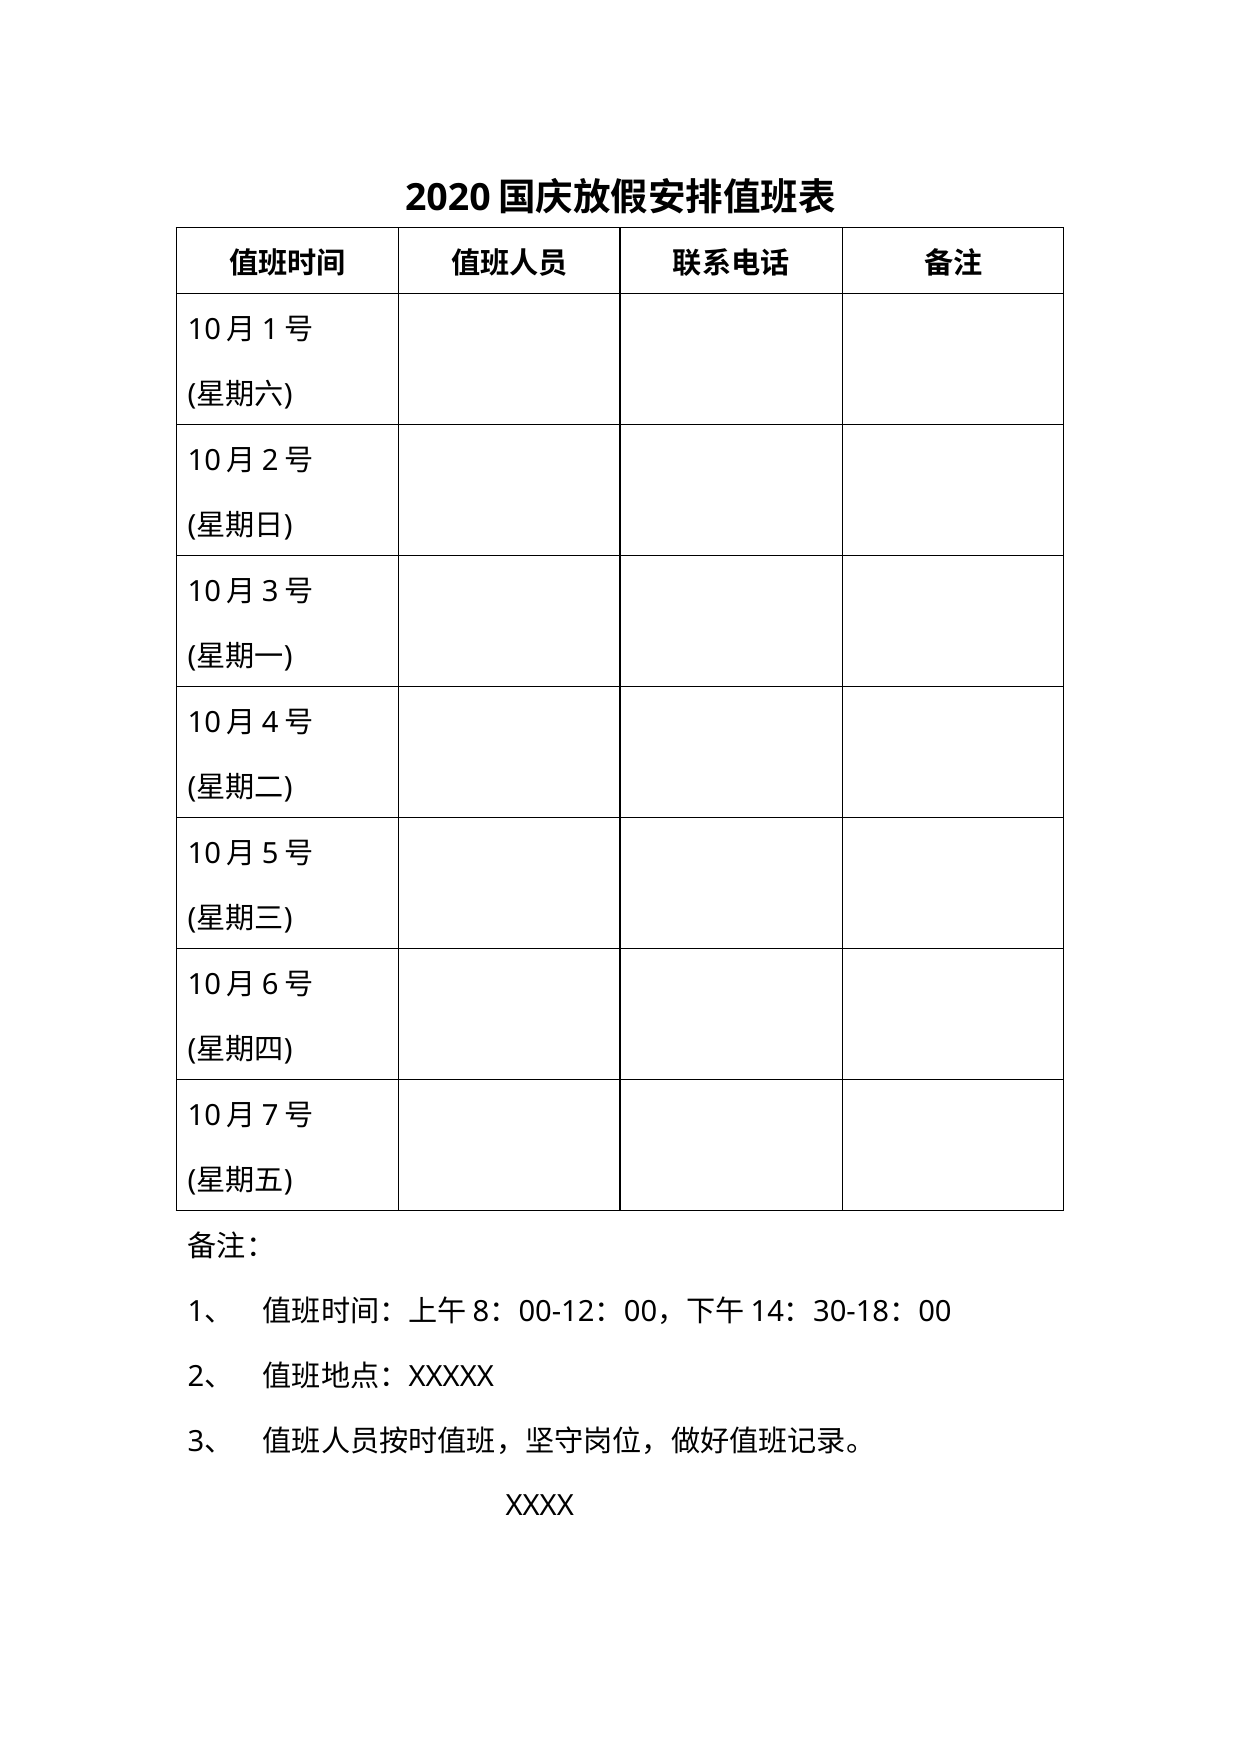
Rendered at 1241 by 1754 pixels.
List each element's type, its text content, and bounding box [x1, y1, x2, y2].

list 值班人员按时值班，坚守岗位，做好值班记录。 [187, 1406, 1053, 1471]
table_cell [843, 1080, 1063, 1210]
table_cell 10月6号 (星期四) [177, 949, 398, 1079]
table_cell [399, 1080, 619, 1210]
table_cell [621, 425, 842, 555]
table_cell 10月4号 (星期二) [177, 687, 398, 817]
table_cell [843, 949, 1063, 1079]
table_cell 10月5号 (星期三) [177, 818, 398, 948]
table_cell [621, 1080, 842, 1210]
table_header 值班时间 [177, 228, 398, 293]
table_cell [399, 294, 619, 424]
table_cell [399, 818, 619, 948]
table_cell [843, 425, 1063, 555]
table_cell [843, 556, 1063, 686]
table_cell [621, 556, 842, 686]
table_cell [399, 687, 619, 817]
table_cell 10月1号 (星期六) [177, 294, 398, 424]
table_cell [621, 687, 842, 817]
text 2020国庆放假安排值班表 [187, 162, 1053, 227]
table_cell [399, 556, 619, 686]
table_header 联系电话 [621, 228, 842, 293]
table_cell 10月3号 (星期一) [177, 556, 398, 686]
table_cell [399, 425, 619, 555]
table_header 备注 [843, 228, 1063, 293]
table_cell 10月2号 (星期日) [177, 425, 398, 555]
table_cell 10月7号 (星期五) [177, 1080, 398, 1210]
table_cell [843, 818, 1063, 948]
text 备注： [187, 1211, 1053, 1276]
list 值班地点：XXXXX [187, 1341, 1053, 1406]
table_cell [621, 294, 842, 424]
table_cell [843, 294, 1063, 424]
table_cell [621, 949, 842, 1079]
table_cell [621, 818, 842, 948]
table_cell [843, 687, 1063, 817]
text XXXX [187, 1471, 1053, 1536]
table_header 值班人员 [399, 228, 619, 293]
table_cell [399, 949, 619, 1079]
list 值班时间：上午8：00-12：00，下午14：30-18：00 [187, 1276, 1053, 1341]
